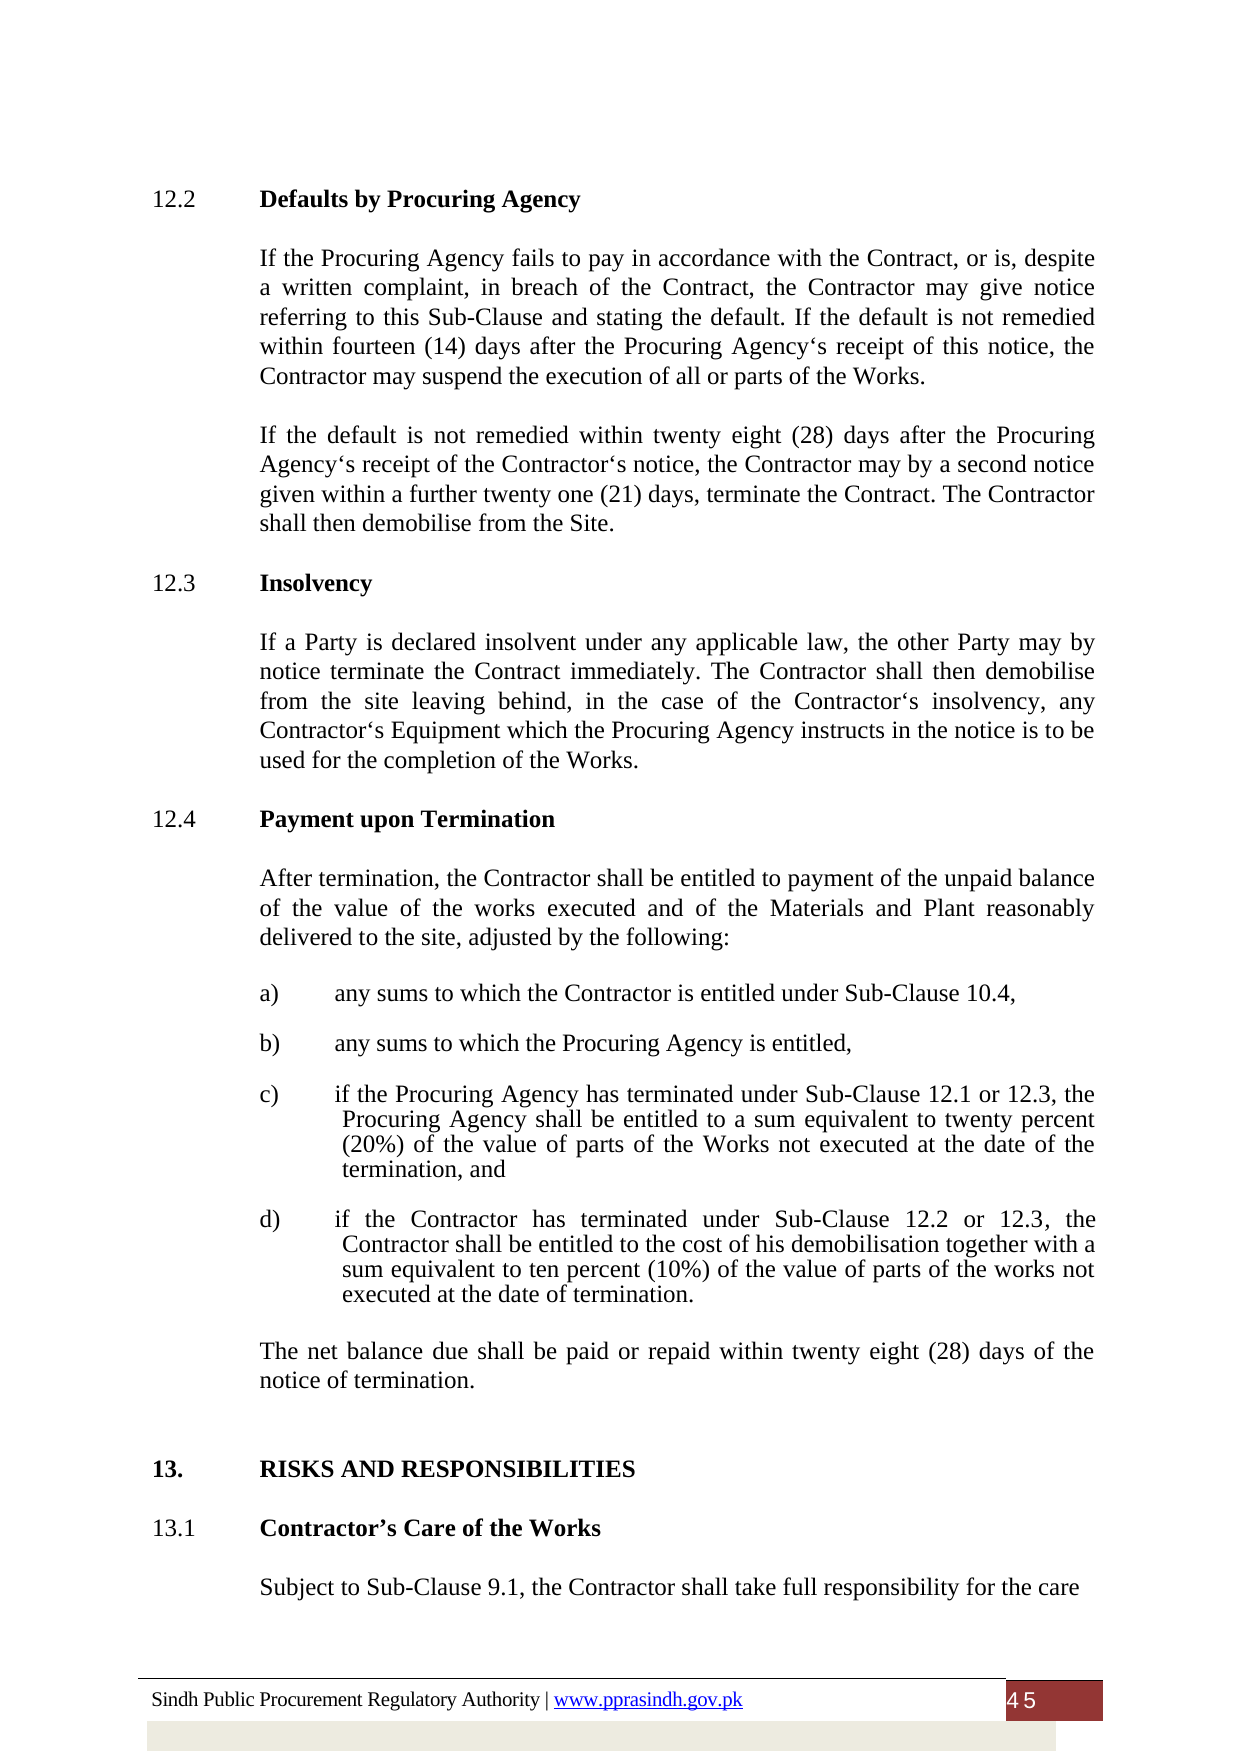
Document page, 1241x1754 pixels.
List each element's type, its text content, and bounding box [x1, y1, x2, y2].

list if the Contractor has terminated under Sub-Clause 12.2 or 12.3, the Contractor shall be entitled to the cost of his demobilisation together with a sum equivalent to ten percent (10%) of the value of parts of the works not executed at the date of termination. [259, 1207, 1096, 1307]
text 12.4 Payment upon Termination [147, 804, 1111, 833]
text The net balance due shall be paid or repaid within twenty eight (28) days of the notice of termination. [259, 1336, 1096, 1394]
text If the default is not remedied within twenty eight (28) days after the Procuring Agency‘s receipt of the Contractor‘s notice, the Contractor may by a second notice given within a further twenty one (21) days, terminate the Contract. The Contractor shall then demobilise from the Site. [259, 419, 1096, 537]
list any sums to which the Contractor is entitled under Sub-Clause 10.4, [259, 978, 1111, 1007]
text If the Procuring Agency fails to pay in accordance with the Contract, or is, despite a written complaint, in breach of the Contract, the Contractor may give notice referring to this Sub-Clause and stating the default. If the default is not remedied within fourteen (14) days after the Procuring Agency‘s receipt of this notice, the Contractor may suspend the execution of all or parts of the Works. [259, 243, 1096, 390]
text 12.3 Insolvency [147, 568, 1111, 597]
text If a Party is declared insolvent under any applicable law, the other Party may by notice terminate the Contract immediately. The Contractor shall then demobilise from the site leaving behind, in the case of the Contractor‘s insolvency, any Contractor‘s Equipment which the Procuring Agency instructs in the notice is to be used for the completion of the Works. [259, 627, 1096, 774]
text After termination, the Contractor shall be entitled to payment of the unpaid balance of the value of the works executed and of the Materials and Plant reasonably delivered to the site, adjusted by the following: [259, 863, 1096, 951]
text 12.2 Defaults by Procuring Agency [147, 184, 1111, 213]
text Subject to Sub-Clause 9.1, the Contractor shall take full responsibility for the care [259, 1572, 1111, 1601]
text 13. RISKS AND RESPONSIBILITIES [147, 1454, 1111, 1483]
list if the Procuring Agency has terminated under Sub-Clause 12.1 or 12.3, the Procuring Agency shall be entitled to a sum equivalent to twenty percent (20%) of the value of parts of the Works not executed at the date of the termination, and [259, 1082, 1096, 1182]
list any sums to which the Procuring Agency is entitled, [259, 1028, 1111, 1057]
text 13.1 Contractor’s Care of the Works [147, 1513, 1111, 1542]
